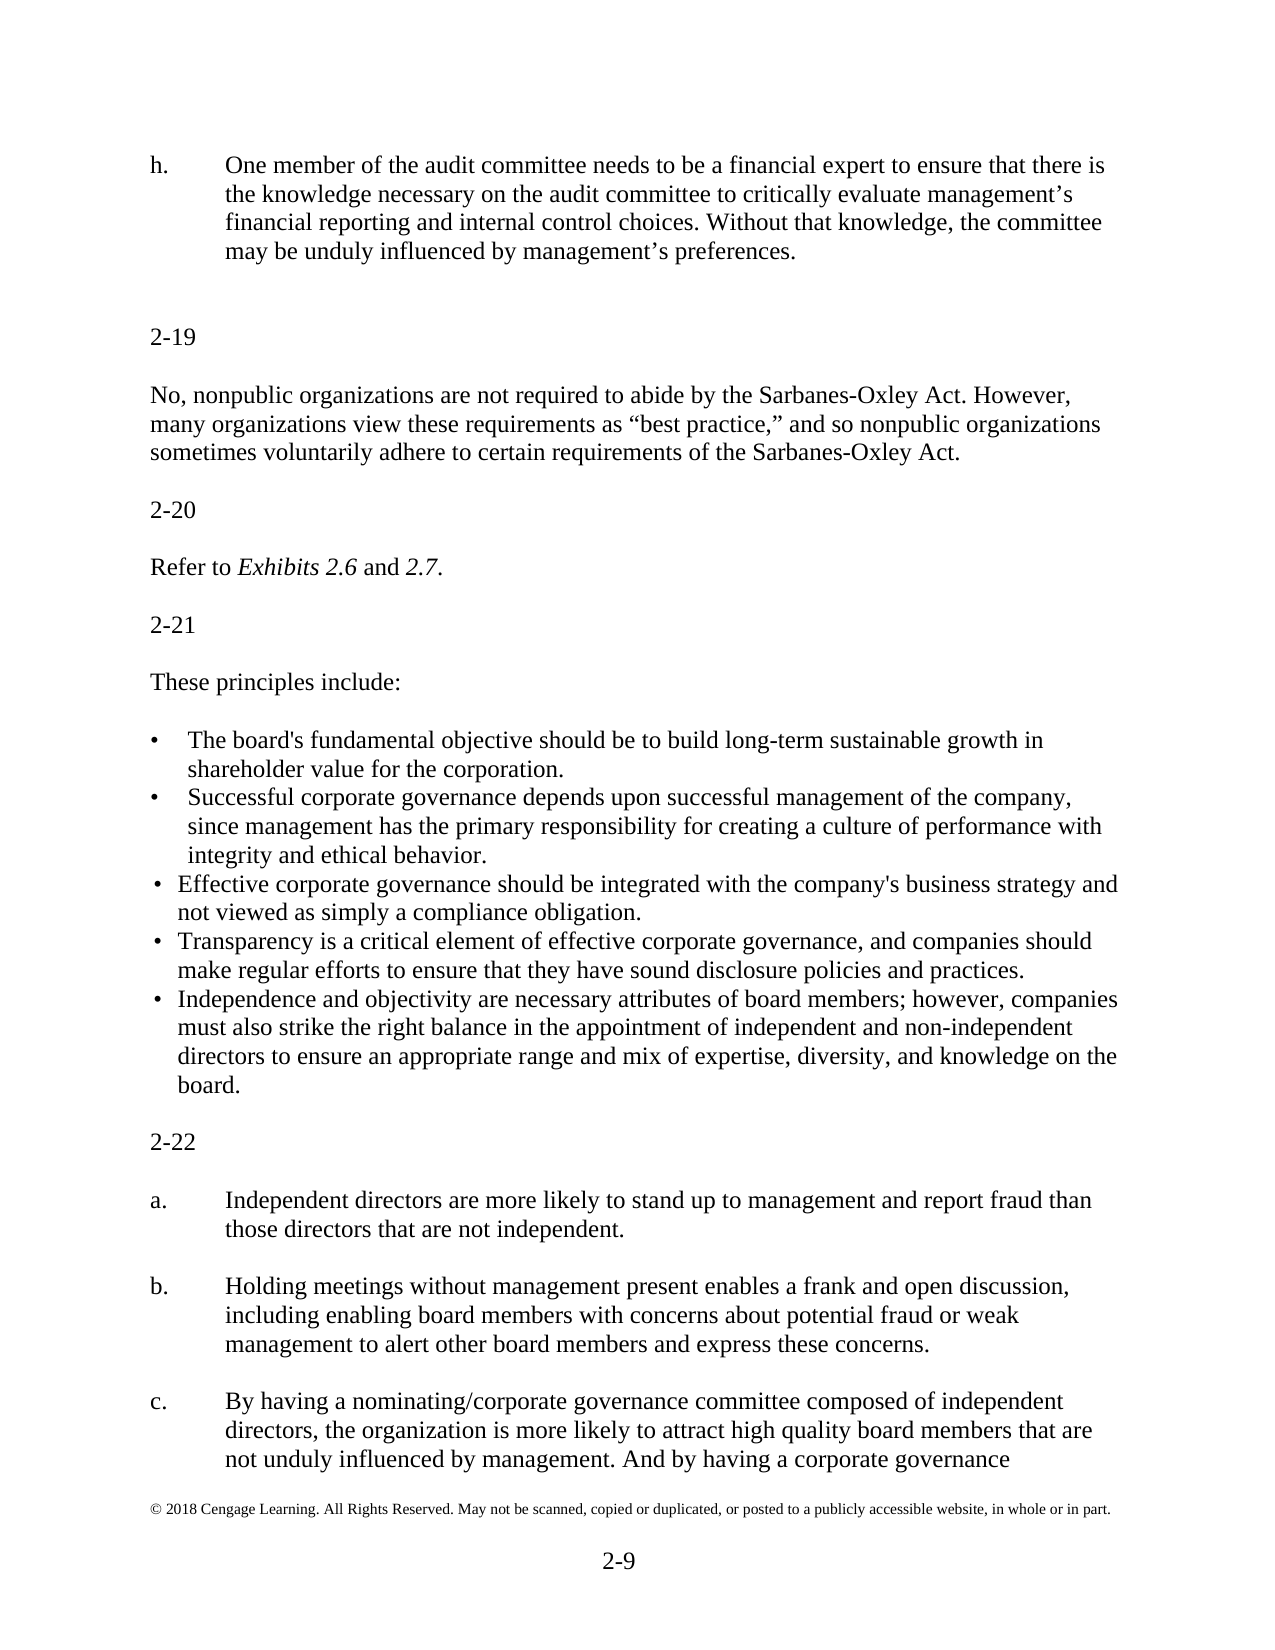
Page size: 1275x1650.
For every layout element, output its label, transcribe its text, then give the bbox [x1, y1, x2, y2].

text 2-21 [150, 610, 1125, 639]
text 2-20 [150, 495, 1125, 524]
text h. One member of the audit committee needs to be a financial expert to ensure that there is the knowledge necessary on the audit committee to critically evaluate management’s financial reporting and internal control choices. Without that knowledge, the committee may be unduly influenced by management’s preferences. [150, 150, 1125, 265]
list Transparency is a critical element of effective corporate governance, and companies should make regular efforts to ensure that they have sound disclosure policies and practices. [153, 926, 1125, 984]
text No, nonpublic organizations are not required to abide by the Sarbanes-Oxley Act. However, many organizations view these requirements as “best practice,” and so nonpublic organizations sometimes voluntarily adhere to certain requirements of the Sarbanes-Oxley Act. [150, 380, 1125, 466]
list The board's fundamental objective should be to build long-term sustainable growth in shareholder value for the corporation. [150, 725, 1125, 782]
list Successful corporate governance depends upon successful management of the company, since management has the primary responsibility for creating a culture of performance with integrity and ethical behavior. [150, 782, 1125, 869]
text Refer to Exhibits 2.6 and 2.7. [150, 552, 1125, 581]
text b. Holding meetings without management present enables a frank and open discussion, including enabling board members with concerns about potential fraud or weak management to alert other board members and express these concerns. [150, 1271, 1125, 1357]
text 2-22 [150, 1127, 1125, 1156]
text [150, 1386, 1125, 1472]
list Independence and objectivity are necessary attributes of board members; however, companies must also strike the right balance in the appointment of independent and non-independent directors to ensure an appropriate range and mix of expertise, diversity, and knowledge on the board. [153, 984, 1125, 1099]
text a. Independent directors are more likely to stand up to management and report fraud than those directors that are not independent. [150, 1185, 1125, 1242]
list Effective corporate governance should be integrated with the company's business strategy and not viewed as simply a compliance obligation. [153, 869, 1125, 926]
text These principles include: [150, 667, 1125, 696]
text 2-19 [150, 322, 1125, 351]
